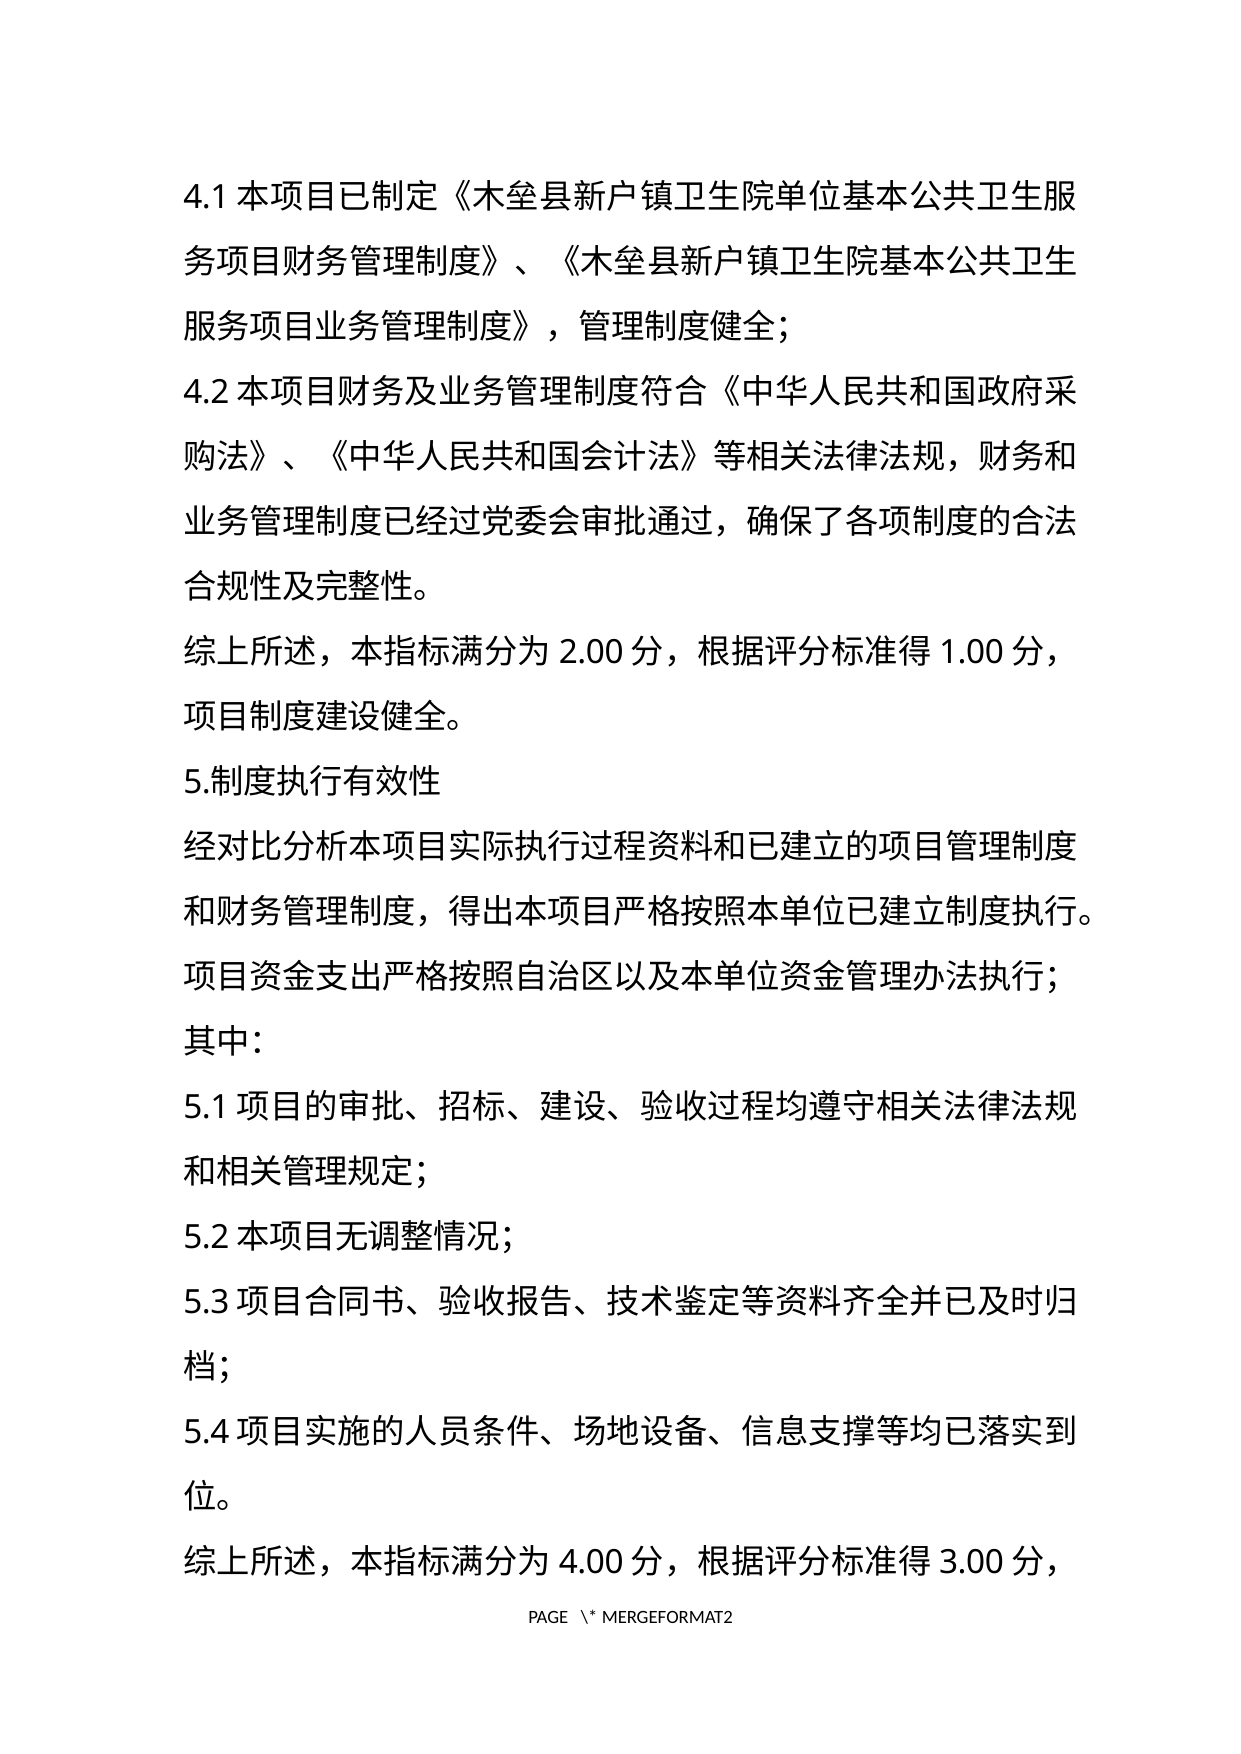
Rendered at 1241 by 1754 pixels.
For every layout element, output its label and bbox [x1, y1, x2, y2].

text [183, 162, 1078, 1592]
